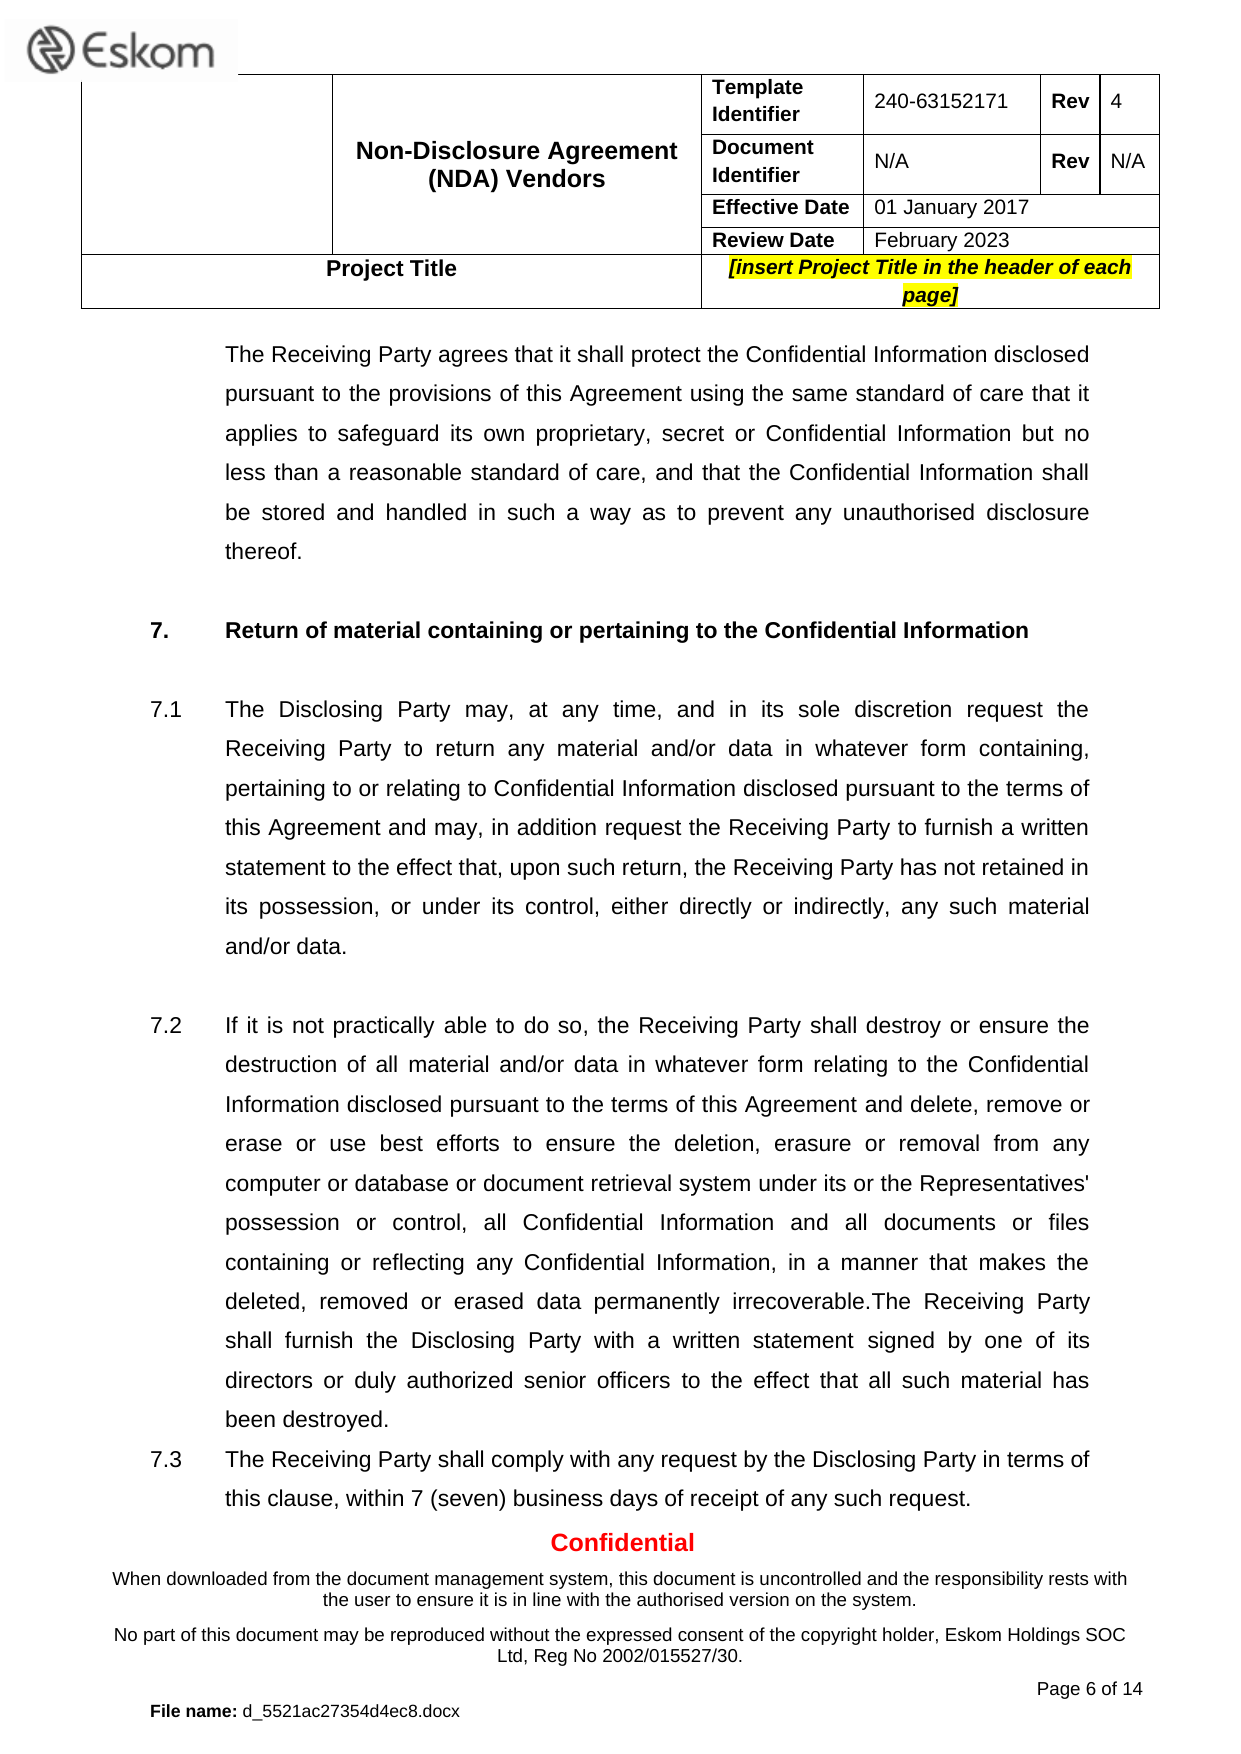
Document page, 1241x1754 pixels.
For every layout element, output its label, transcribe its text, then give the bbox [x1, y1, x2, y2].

text 7.2 If it is not practically able to do so, the Receiving Party shall destroy or ensure the destruction of all material and/or data in whatever form relating to the Confidential Information disclosed pursuant to the terms of this Agreement and delete, remove or erase or use best efforts to ensure the deletion, erasure or removal from any computer or database or document retrieval system under its or the Representatives' possession or control, all Confidential Information and all documents or files containing or reflecting any Confidential Information, in a manner that makes the deleted, removed or erased data permanently irrecoverable.The Receiving Party shall furnish the Disclosing Party with a written statement signed by one of its directors or duly authorized senior officers to the effect that all such material has been destroyed. [150, 1012, 1090, 1433]
text The Receiving Party agrees that it shall protect the Confidential Information disclosed pursuant to the provisions of this Agreement using the same standard of care that it applies to safeguard its own proprietary, secret or Confidential Information but no less than a reasonable standard of care, and that the Confidential Information shall be stored and handled in such a way as to prevent any unauthorised disclosure thereof. [150, 341, 1090, 564]
text 7. Return of material containing or pertaining to the Confidential Information [150, 617, 1090, 643]
text 7.3 The Receiving Party shall comply with any request by the Disclosing Party in terms of this clause, within 7 (seven) business days of receipt of any such request. [150, 1446, 1090, 1512]
text 7.1 The Disclosing Party may, at any time, and in its sole discretion request the Receiving Party to return any material and/or data in whatever form containing, pertaining to or relating to Confidential Information disclosed pursuant to the terms of this Agreement and may, in addition request the Receiving Party to furnish a written statement to the effect that, upon such return, the Receiving Party has not retained in its possession, or under its control, either directly or indirectly, any such material and/or data. [150, 696, 1090, 959]
